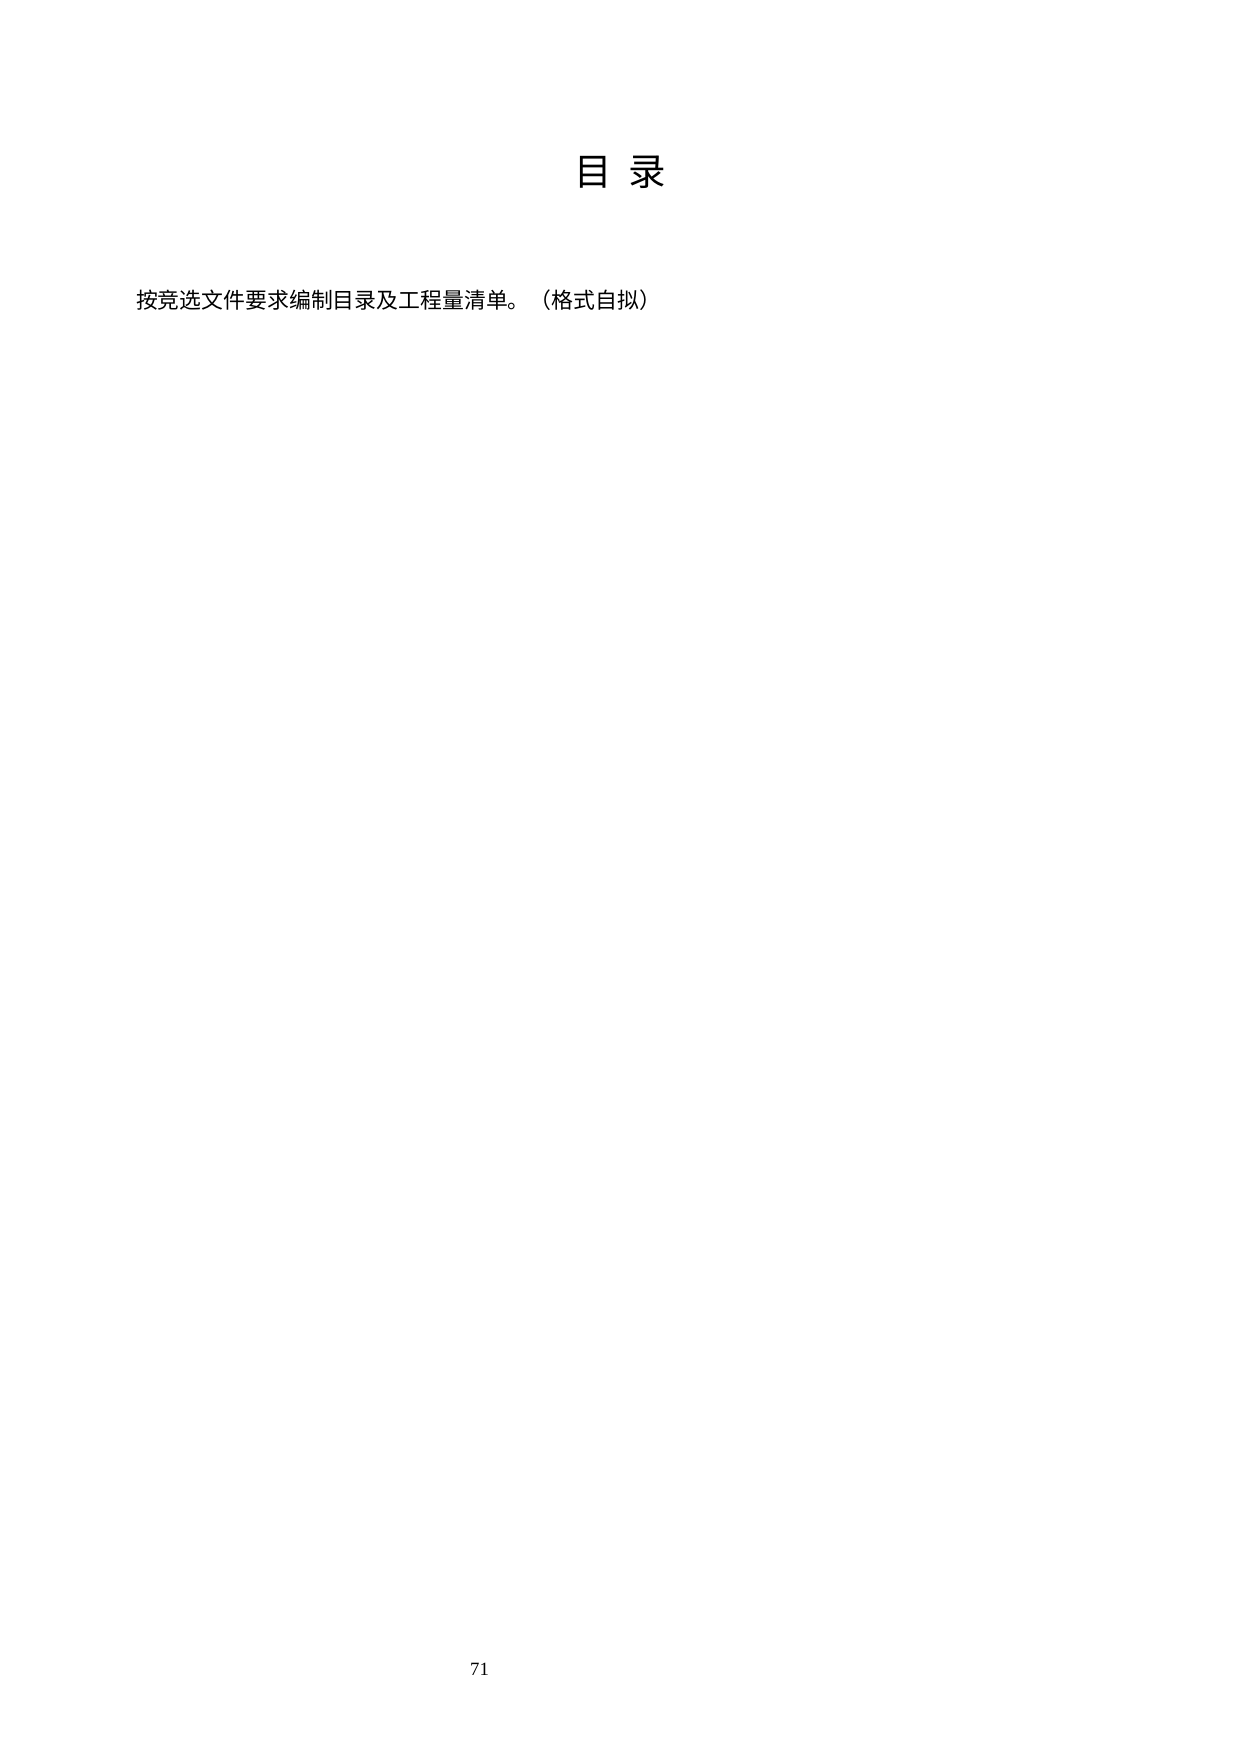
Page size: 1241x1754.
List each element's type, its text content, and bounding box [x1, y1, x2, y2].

text 目 录 [136, 142, 1104, 196]
text 按竞选文件要求编制目录及工程量清单。（格式自拟） [136, 283, 1104, 314]
